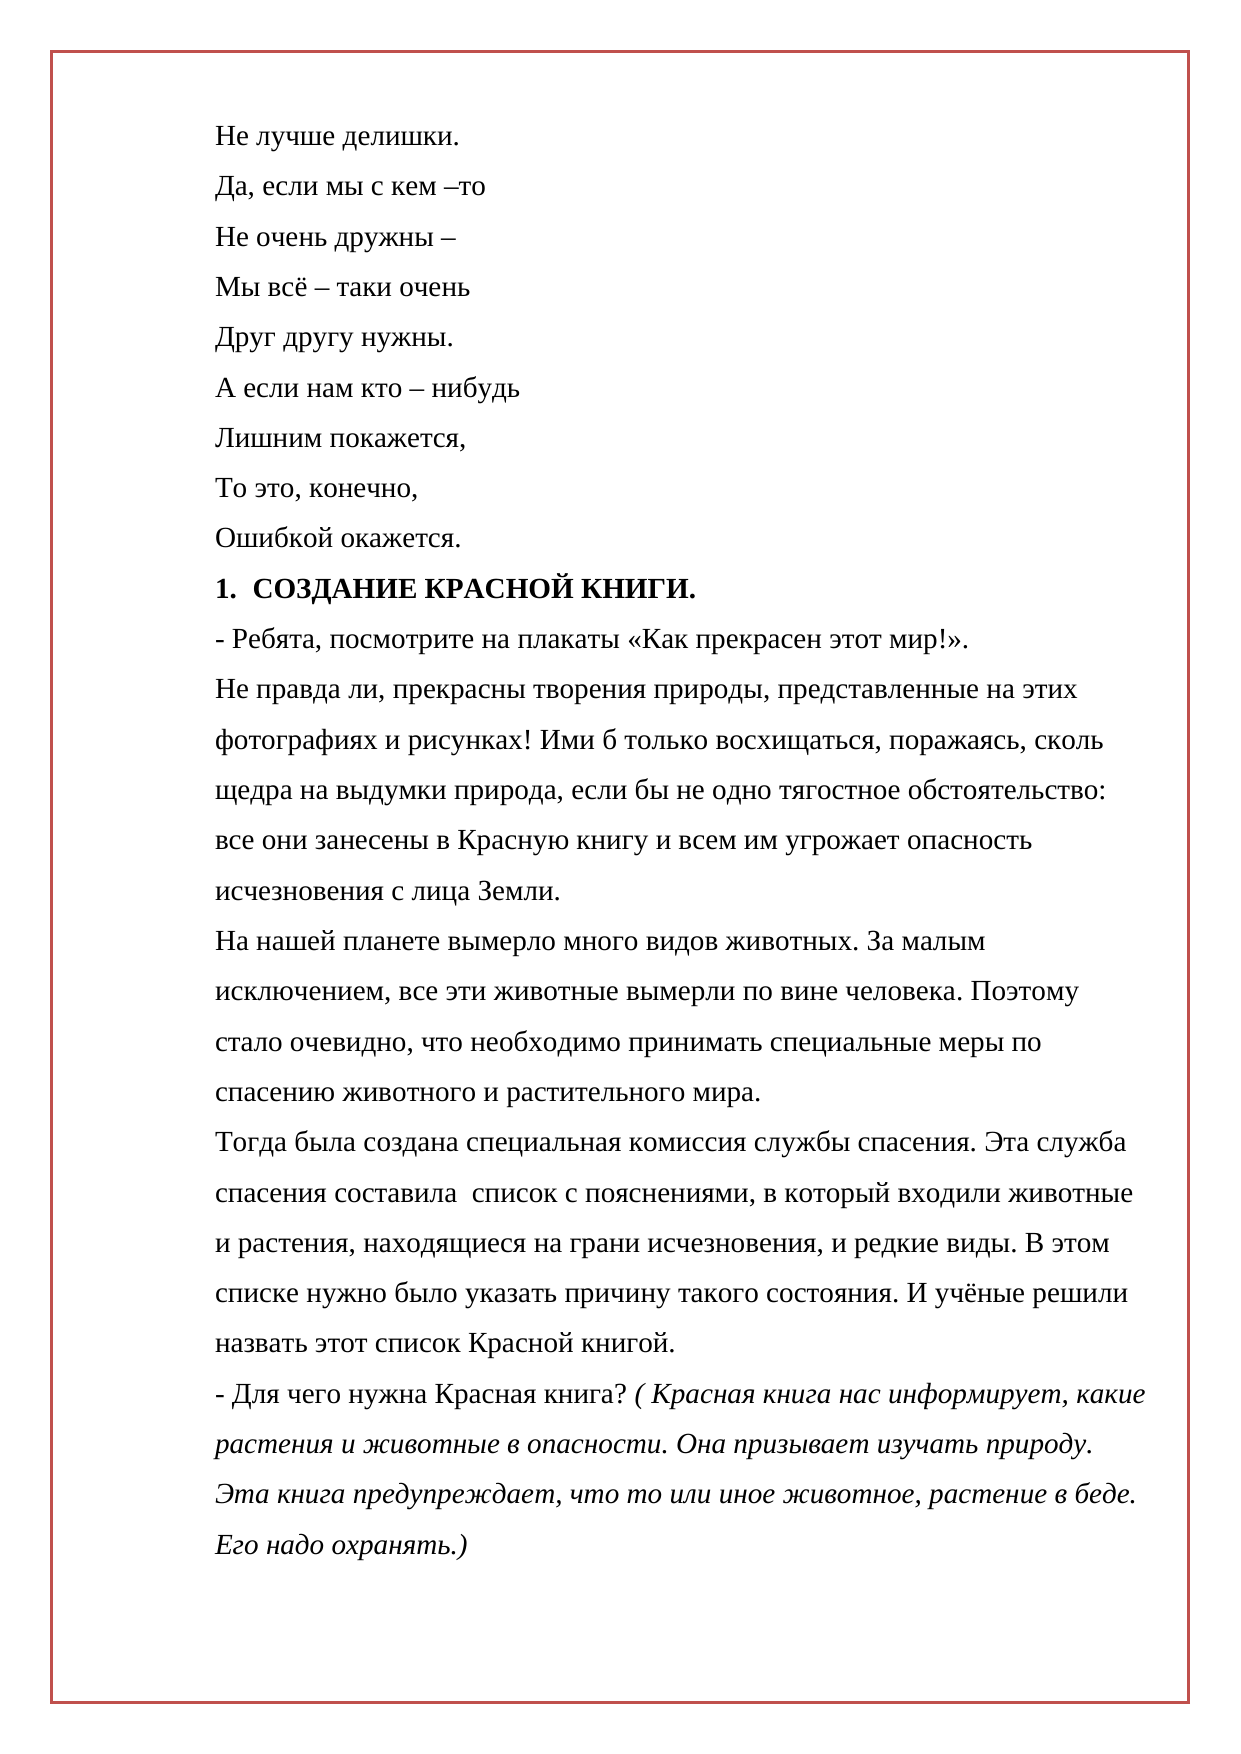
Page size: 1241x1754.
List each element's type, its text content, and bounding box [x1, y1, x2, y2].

text - Ребята, посмотрите на плакаты «Как прекрасен этот мир!». [215, 621, 1152, 655]
text Не лучше делишки. [215, 118, 1152, 152]
text Да, если мы с кем –то [215, 168, 1152, 202]
text Мы всё – таки очень [215, 269, 1152, 303]
text А если нам кто – нибудь [215, 370, 1152, 403]
text Друг другу нужны. [215, 319, 1152, 353]
text Тогда была создана специальная комиссия службы спасения. Эта служба спасения составила список с пояснениями, в который входили животные и растения, находящиеся на грани исчезновения, и редкие виды. В этом списке нужно было указать причину такого состояния. И учёные решили назвать этот список Красной книгой. [215, 1124, 1152, 1359]
text На нашей планете вымерло много видов животных. За малым исключением, все эти животные вымерли по вине человека. Поэтому стало очевидно, что необходимо принимать специальные меры по спасению животного и растительного мира. [215, 923, 1152, 1108]
text Лишним покажется, [215, 420, 1152, 453]
text Не очень дружны – [215, 219, 1152, 252]
text Не правда ли, прекрасны творения природы, представленные на этих фотографиях и рисунках! Ими б только восхищаться, поражаясь, сколь щедра на выдумки природа, если бы не одно тягостное обстоятельство: все они занесены в Красную книгу и всем им угрожает опасность исчезновения с лица Земли. [215, 672, 1152, 906]
list СОЗДАНИЕ КРАСНОЙ КНИГИ. [215, 571, 1152, 604]
text То это, конечно, [215, 470, 1152, 504]
text Ошибкой окажется. [215, 521, 1152, 554]
text - Для чего нужна Красная книга? ( Красная книга нас информирует, какие растения и животные в опасности. Она призывает изучать природу. Эта книга предупреждает, что то или иное животное, растение в беде. Его надо охранять.) [215, 1376, 1152, 1560]
